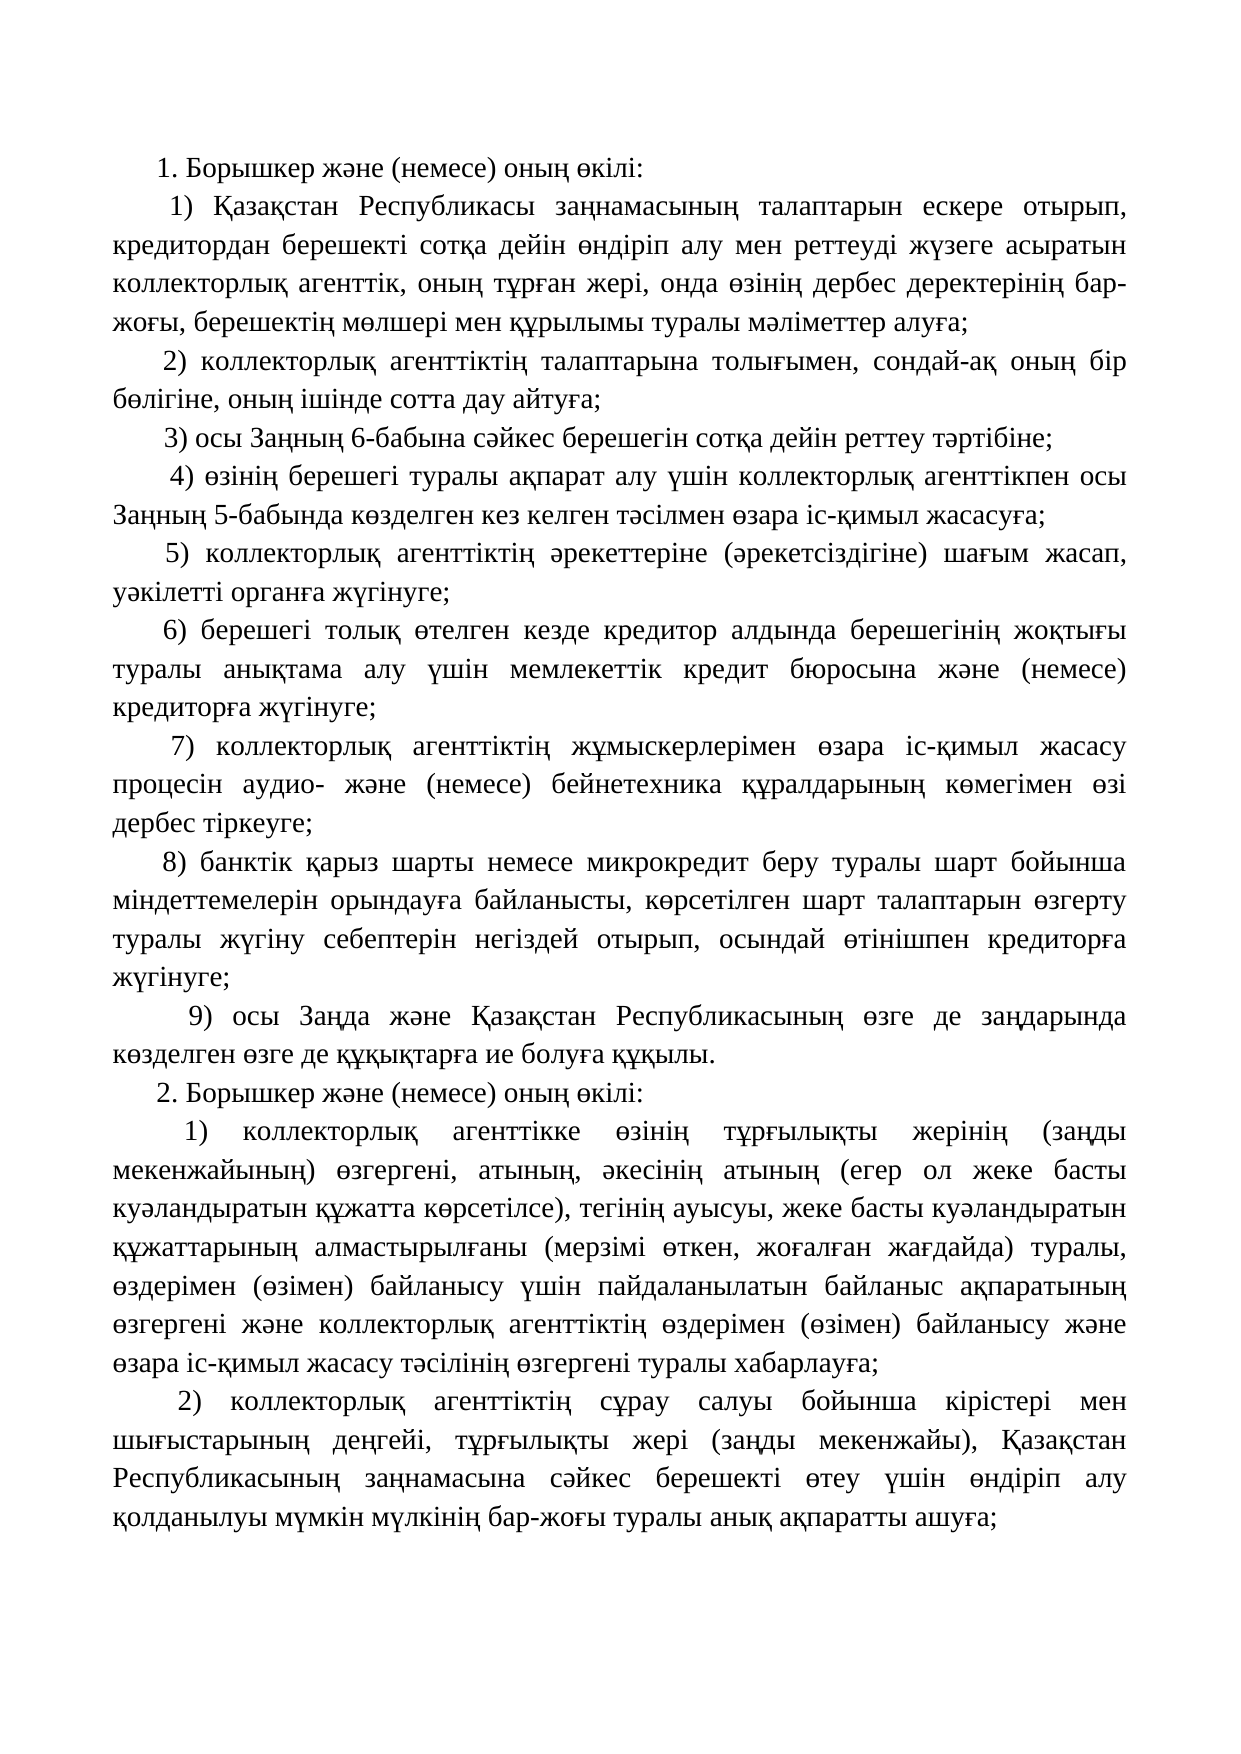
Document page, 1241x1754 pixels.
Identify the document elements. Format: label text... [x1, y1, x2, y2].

text 5) коллекторлық агенттіктің әрекеттеріне (әрекетсіздігіне) шағым жасап, уәкілетті органға жүгінуге; [112, 535, 1128, 607]
text 3) осы Заңның 6-бабына сәйкес берешегін сотқа дейін реттеу тәртібіне; [112, 420, 1128, 453]
text 7) коллекторлық агенттіктің жұмыскерлерімен өзара іс-қимыл жасасу процесін аудио- және (немесе) бейнетехника құралдарының көмегімен өзі дербес тіркеуге; [112, 728, 1128, 839]
text 8) банктік қарыз шарты немесе микрокредит беру туралы шарт бойынша міндеттемелерін орындауға байланысты, көрсетілген шарт талаптарын өзгерту туралы жүгіну себептерін негіздей отырып, осындай өтінішпен кредиторға жүгінуге; [112, 844, 1128, 993]
text 4) өзінің берешегі туралы ақпарат алу үшін коллекторлық агенттікпен осы Заңның 5-бабында көзделген кез келген тәсілмен өзара іс-қимыл жасасуға; [112, 458, 1128, 530]
text 2) коллекторлық агенттіктің талаптарына толығымен, сондай-ақ оның бір бөлігіне, оның ішінде сотта дау айтуға; [112, 343, 1128, 415]
text 9) осы Заңда және Қазақстан Республикасының өзге де заңдарында көзделген өзге де құқықтарға ие болуға құқылы. [112, 998, 1128, 1070]
text 1. Борышкер және (немесе) оның өкілі: [112, 150, 1128, 183]
text 1) Қазақстан Республикасы заңнамасының талаптарын ескере отырып, кредитордан берешекті сотқа дейін өндіріп алу мен реттеуді жүзеге асыратын коллекторлық агенттік, оның тұрған жері, онда өзінің дербес деректерінің бар-жоғы, берешектің мөлшері мен құрылымы туралы мәліметтер алуға; [112, 188, 1128, 338]
text 6) берешегі толық өтелген кезде кредитор алдында берешегінің жоқтығы туралы анықтама алу үшін мемлекеттік кредит бюросына және (немесе) кредиторға жүгінуге; [112, 612, 1128, 723]
text 2) коллекторлық агенттіктің сұрау салуы бойынша кірістері мен шығыстарының деңгейі, тұрғылықты жері (заңды мекенжайы), Қазақстан Республикасының заңнамасына сәйкес берешекті өтеу үшін өндіріп алу қолданылуы мүмкін мүлкінің бар-жоғы туралы анық ақпаратты ашуға; [112, 1383, 1128, 1532]
text 2. Борышкер және (немесе) оның өкілі: [112, 1075, 1128, 1108]
text 1) коллекторлық агенттікке өзінің тұрғылықты жерінің (заңды мекенжайының) өзгергені, атының, әкесінің атының (егер ол жеке басты куәландыратын құжатта көрсетілсе), тегінің ауысуы, жеке басты куәландыратын құжаттарының алмастырылғаны (мерзімі өткен, жоғалған жағдайда) туралы, өздерімен (өзімен) байланысу үшін пайдаланылатын байланыс ақпаратының өзгергені және коллекторлық агенттіктің өздерімен (өзімен) байланысу және өзара іс-қимыл жасасу тәсілінің өзгергені туралы хабарлауға; [112, 1113, 1128, 1378]
